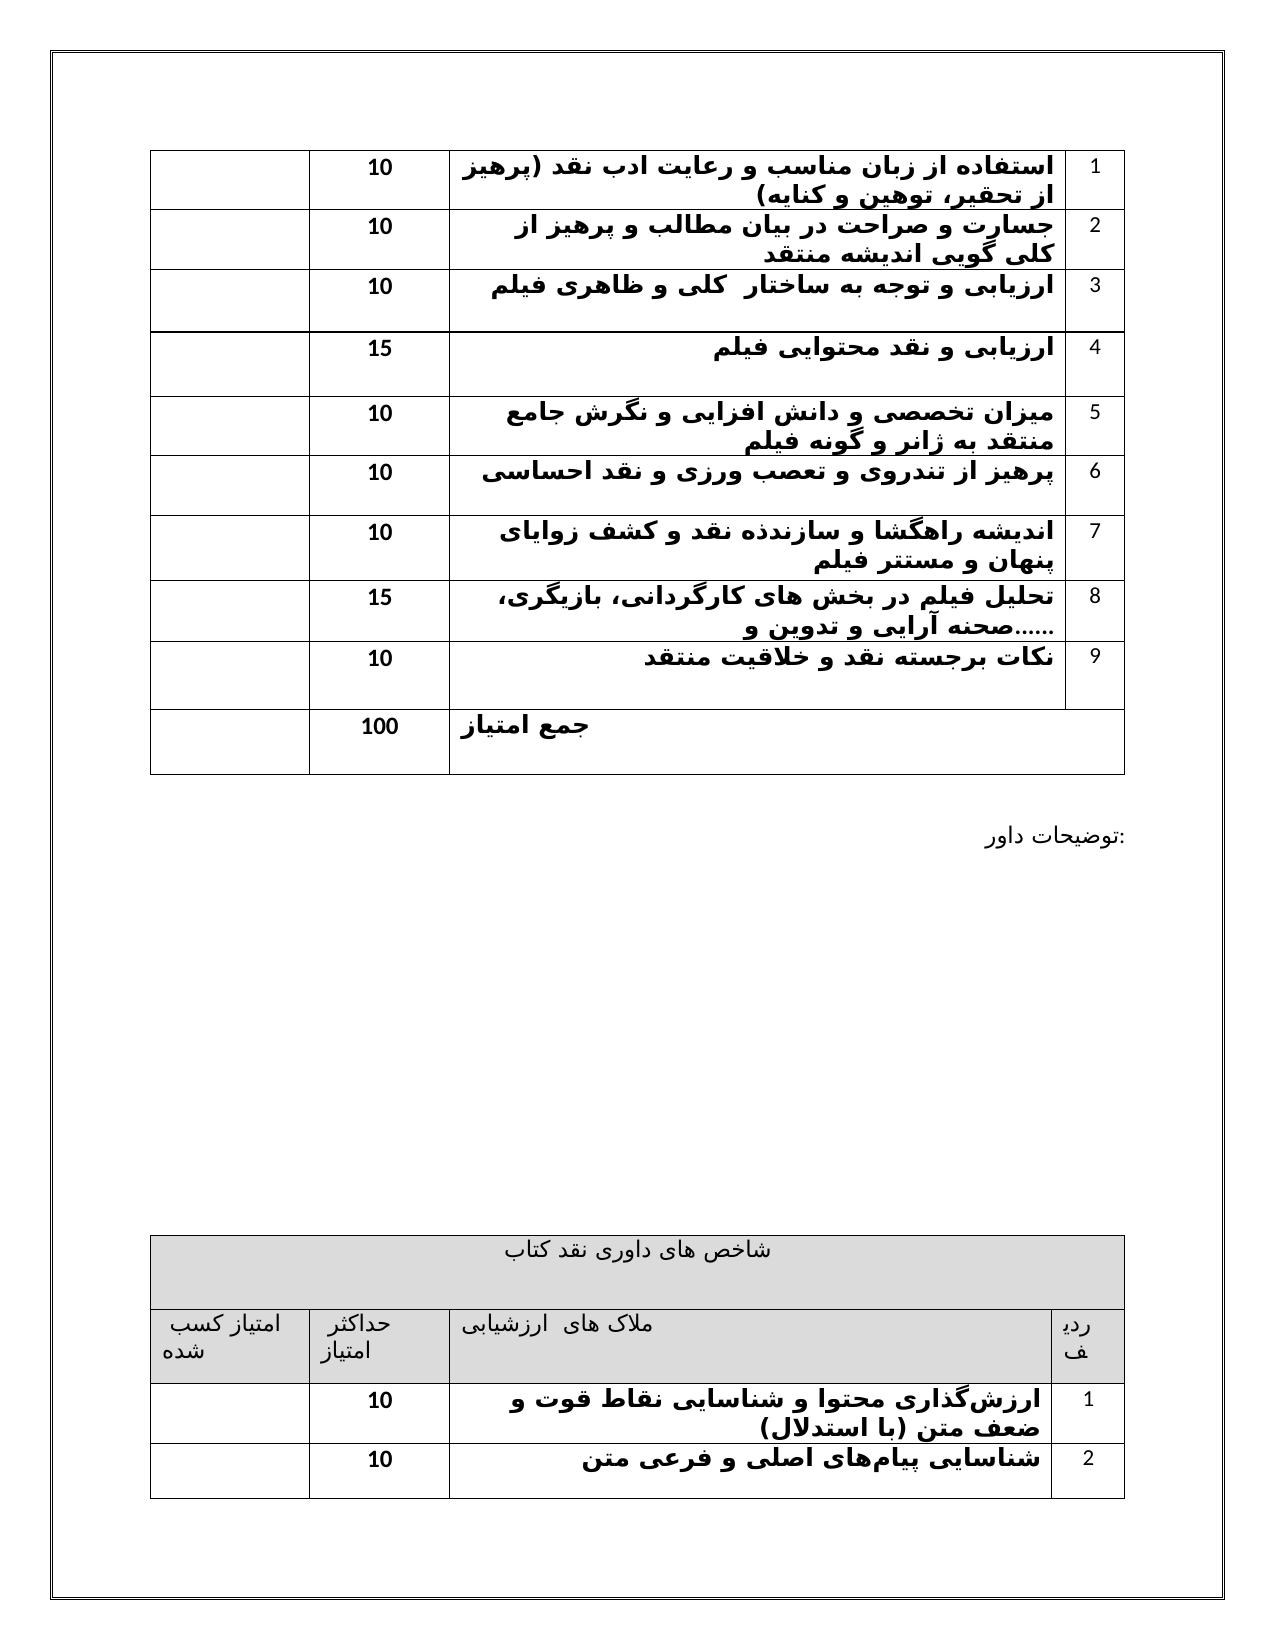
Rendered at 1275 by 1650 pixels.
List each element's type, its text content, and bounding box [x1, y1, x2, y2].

table_cell 10 [310, 270, 449, 331]
table_cell 8 [1066, 581, 1124, 641]
table_cell ردیف [1052, 1310, 1124, 1383]
table_cell 4 [1066, 333, 1124, 396]
table_cell 10 [310, 210, 449, 269]
table_cell 10 [310, 151, 449, 209]
table_cell پرهیز از تندروی و تعصب ورزی و نقد احساسی [450, 456, 1065, 515]
table_cell 9 [1066, 642, 1124, 709]
table_cell 2 [1052, 1444, 1124, 1498]
table_cell 5 [1066, 397, 1124, 455]
table_cell [151, 270, 309, 331]
table_cell ارزیابی و نقد محتوایی فیلم [450, 333, 1065, 396]
table_cell [151, 710, 309, 773]
table_cell [151, 151, 309, 209]
table_cell 10 [310, 456, 449, 515]
table_cell جسارت و صراحت در بیان مطالب و پرهیز از کلی گویی اندیشه منتقد [450, 210, 1065, 269]
table_cell نکات برجسته نقد و خلاقیت منتقد [450, 642, 1065, 709]
table_header شاخص های داوری نقد کتاب [151, 1236, 1124, 1309]
table_cell [151, 642, 309, 709]
table_cell شناسایی پیام‌های اصلی و فرعی متن [450, 1444, 1051, 1498]
table_cell میزان تخصصی و دانش افزایی و نگرش جامع منتقد به ژانر و گونه فیلم [450, 397, 1065, 455]
table_cell 100 [310, 710, 449, 773]
table_cell [151, 456, 309, 515]
table_cell [151, 333, 309, 396]
table_cell 2 [1066, 210, 1124, 269]
table_cell 1 [1052, 1384, 1124, 1442]
table_cell [151, 516, 309, 580]
table_cell [151, 210, 309, 269]
table_cell اندیشه راهگشا و سازندذه نقد و کشف زوایای پنهان و مستتر فیلم [450, 516, 1065, 580]
table_cell ارزیابی و توجه به ساختار کلی و ظاهری فیلم [450, 270, 1065, 331]
table_cell 3 [1066, 270, 1124, 331]
table_cell 15 [310, 581, 449, 641]
table_cell امتیاز کسب شده [151, 1310, 309, 1383]
table_cell 15 [310, 333, 449, 396]
table_cell 10 [310, 642, 449, 709]
table_cell 1 [1066, 151, 1124, 209]
table_cell 10 [310, 397, 449, 455]
table_cell 10 [310, 516, 449, 580]
table_cell [151, 581, 309, 641]
table_cell حداکثر امتیاز [310, 1310, 449, 1383]
table_cell 10 [310, 1444, 449, 1498]
table_cell [151, 1384, 309, 1442]
table_cell ملاک های ارزشیابی [450, 1310, 1051, 1383]
table_cell [151, 1444, 309, 1498]
table_cell 7 [1066, 516, 1124, 580]
table_cell ارزش‌گذاری محتوا و شناسایی نقاط قوت و ضعف متن (با استدلال) [450, 1384, 1051, 1442]
table_cell تحلیل فیلم در بخش های کارگردانی، بازیگری، صحنه آرایی و تدوین و...... [450, 581, 1065, 641]
table_cell [151, 397, 309, 455]
table_cell استفاده از زبان مناسب و رعایت ادب نقد (پرهیز از تحقیر، توهین و کنایه) [450, 151, 1065, 209]
table_cell 10 [310, 1384, 449, 1442]
text توضیحات داور: [150, 821, 1125, 849]
table_cell 6 [1066, 456, 1124, 515]
table_cell جمع امتیاز [450, 710, 1124, 773]
